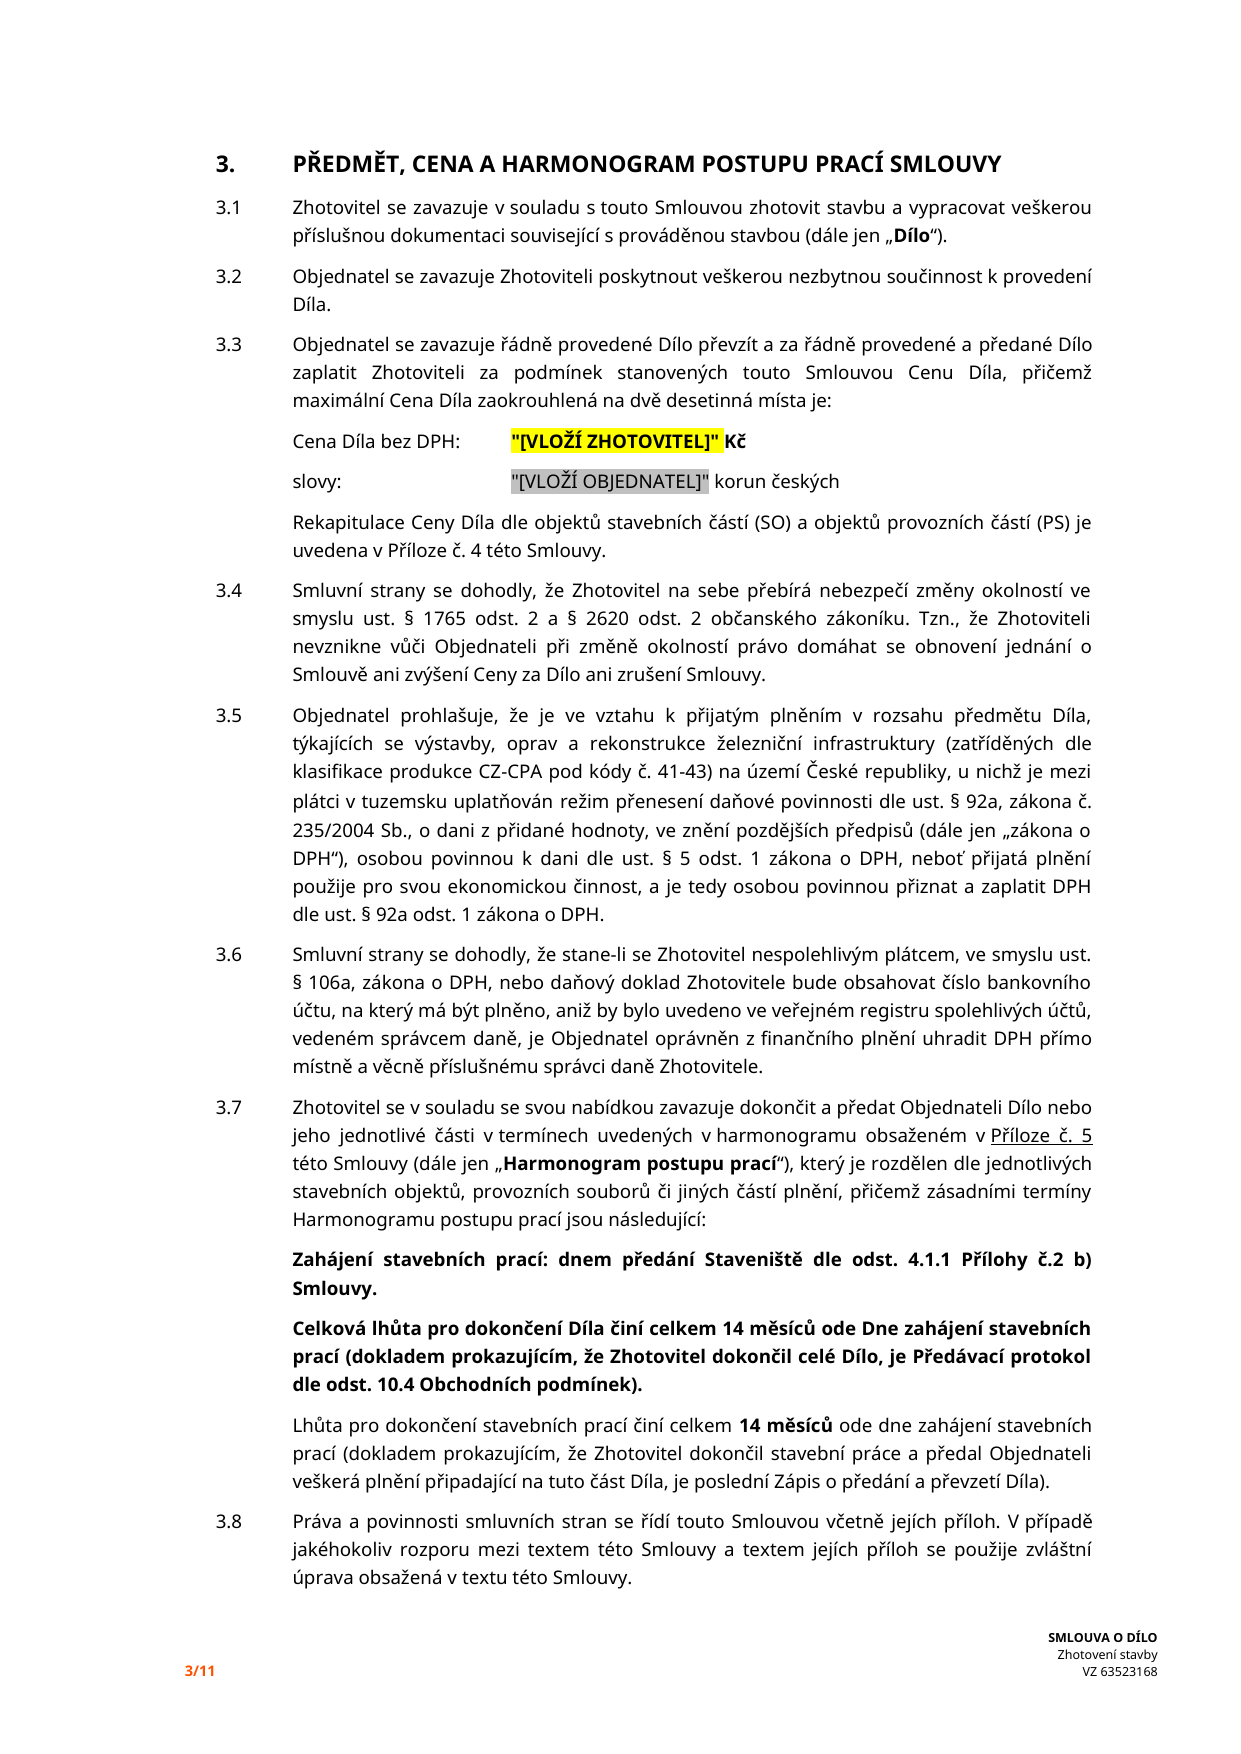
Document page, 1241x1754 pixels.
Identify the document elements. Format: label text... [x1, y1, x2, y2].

text Lhůta pro dokončení stavebních prací činí celkem 14 měsíců ode dne zahájení stavebních prací (dokladem prokazujícím, že Zhotovitel dokončil stavební práce a předal Objednateli veškerá plnění připadající na tuto část Díla, je poslední Zápis o předání a převzetí Díla). [292, 1412, 1093, 1493]
text Zahájení stavebních prací: dnem předání Staveniště dle odst. 4.1.1 Přílohy č.2 b) Smlouvy. [292, 1247, 1093, 1300]
text Celková lhůta pro dokončení Díla činí celkem 14 měsíců ode Dne zahájení stavebních prací (dokladem prokazujícím, že Zhotovitel dokončil celé Dílo, je Předávací protokol dle odst. 10.4 Obchodních podmínek). [292, 1315, 1093, 1397]
text Zhotovitel se zavazuje v souladu s touto Smlouvou zhotovit stavbu a vypracovat veškerou příslušnou dokumentaci související s prováděnou stavbou (dále jen „Dílo“). [216, 194, 1093, 248]
text slovy: "[VLOŽÍ OBJEDNATEL]" korun českých [292, 468, 1093, 494]
text Objednatel se zavazuje řádně provedené Dílo převzít a za řádně provedené a předané Dílo zaplatit Zhotoviteli za podmínek stanovených touto Smlouvou Cenu Díla, přičemž maximální Cena Díla zaokrouhlená na dvě desetinná místa je: [216, 331, 1093, 413]
text Objednatel se zavazuje Zhotoviteli poskytnout veškerou nezbytnou součinnost k provedení Díla. [216, 263, 1093, 316]
text Smluvní strany se dohodly, že Zhotovitel na sebe přebírá nebezpečí změny okolností ve smyslu ust. § 1765 odst. 2 a § 2620 odst. 2 občanského zákoníku. Tzn., že Zhotoviteli nevznikne vůči Objednateli při změně okolností právo domáhat se obnovení jednání o Smlouvě ani zvýšení Ceny za Dílo ani zrušení Smlouvy. [216, 578, 1093, 687]
text Cena Díla bez DPH: Kč [724, 428, 1093, 453]
text Cena Díla bez DPH: Kč [292, 428, 511, 453]
text PŘEDMĚT, CENA A HARMONOGRAM POSTUPU PRACÍ SMLOUVY [216, 147, 1093, 179]
text Zhotovitel se v souladu se svou nabídkou zavazuje dokončit a předat Objednateli Dílo nebo jeho jednotlivé části v termínech uvedených v harmonogramu obsaženém v Příloze č. 5 této Smlouvy (dále jen „Harmonogram postupu prací“), který je rozdělen dle jednotlivých stavebních objektů, provozních souborů či jiných částí plnění, přičemž zásadními termíny Harmonogramu postupu prací jsou následující: [216, 1094, 1093, 1232]
text Rekapitulace Ceny Díla dle objektů stavebních částí (SO) a objektů provozních částí (PS) je uvedena v Příloze č. 4 této Smlouvy. [292, 509, 1093, 563]
text Smluvní strany se dohodly, že stane-li se Zhotovitel nespolehlivým plátcem, ve smyslu ust. § 106a, zákona o DPH, nebo daňový doklad Zhotovitele bude obsahovat číslo bankovního účtu, na který má být plněno, aniž by bylo uvedeno ve veřejném registru spolehlivých účtů, vedeném správcem daně, je Objednatel oprávněn z finančního plnění uhradit DPH přímo místně a věcně příslušnému správci daně Zhotovitele. [216, 942, 1093, 1079]
text Práva a povinnosti smluvních stran se řídí touto Smlouvou včetně jejích příloh. V případě jakéhokoliv rozporu mezi textem této Smlouvy a textem jejích příloh se použije zvláštní úprava obsažená v textu této Smlouvy. [216, 1508, 1093, 1590]
text Objednatel prohlašuje, že je ve vztahu k přijatým plněním v rozsahu předmětu Díla, týkajících se výstavby, oprav a rekonstrukce železniční infrastruktury (zatříděných dle klasifikace produkce CZ-CPA pod kódy č. 41-43) na území České republiky, u nichž je mezi plátci v tuzemsku uplatňován režim přenesení daňové povinnosti dle ust. § 92a, zákona č. 235/2004 Sb., o dani z přidané hodnoty, ve znění pozdějších předpisů (dále jen „zákona o DPH“), osobou povinnou k dani dle ust. § 5 odst. 1 zákona o DPH, neboť přijatá plnění použije pro svou ekonomickou činnost, a je tedy osobou povinnou přiznat a zaplatit DPH dle ust. § 92a odst. 1 zákona o DPH. [216, 702, 1093, 927]
